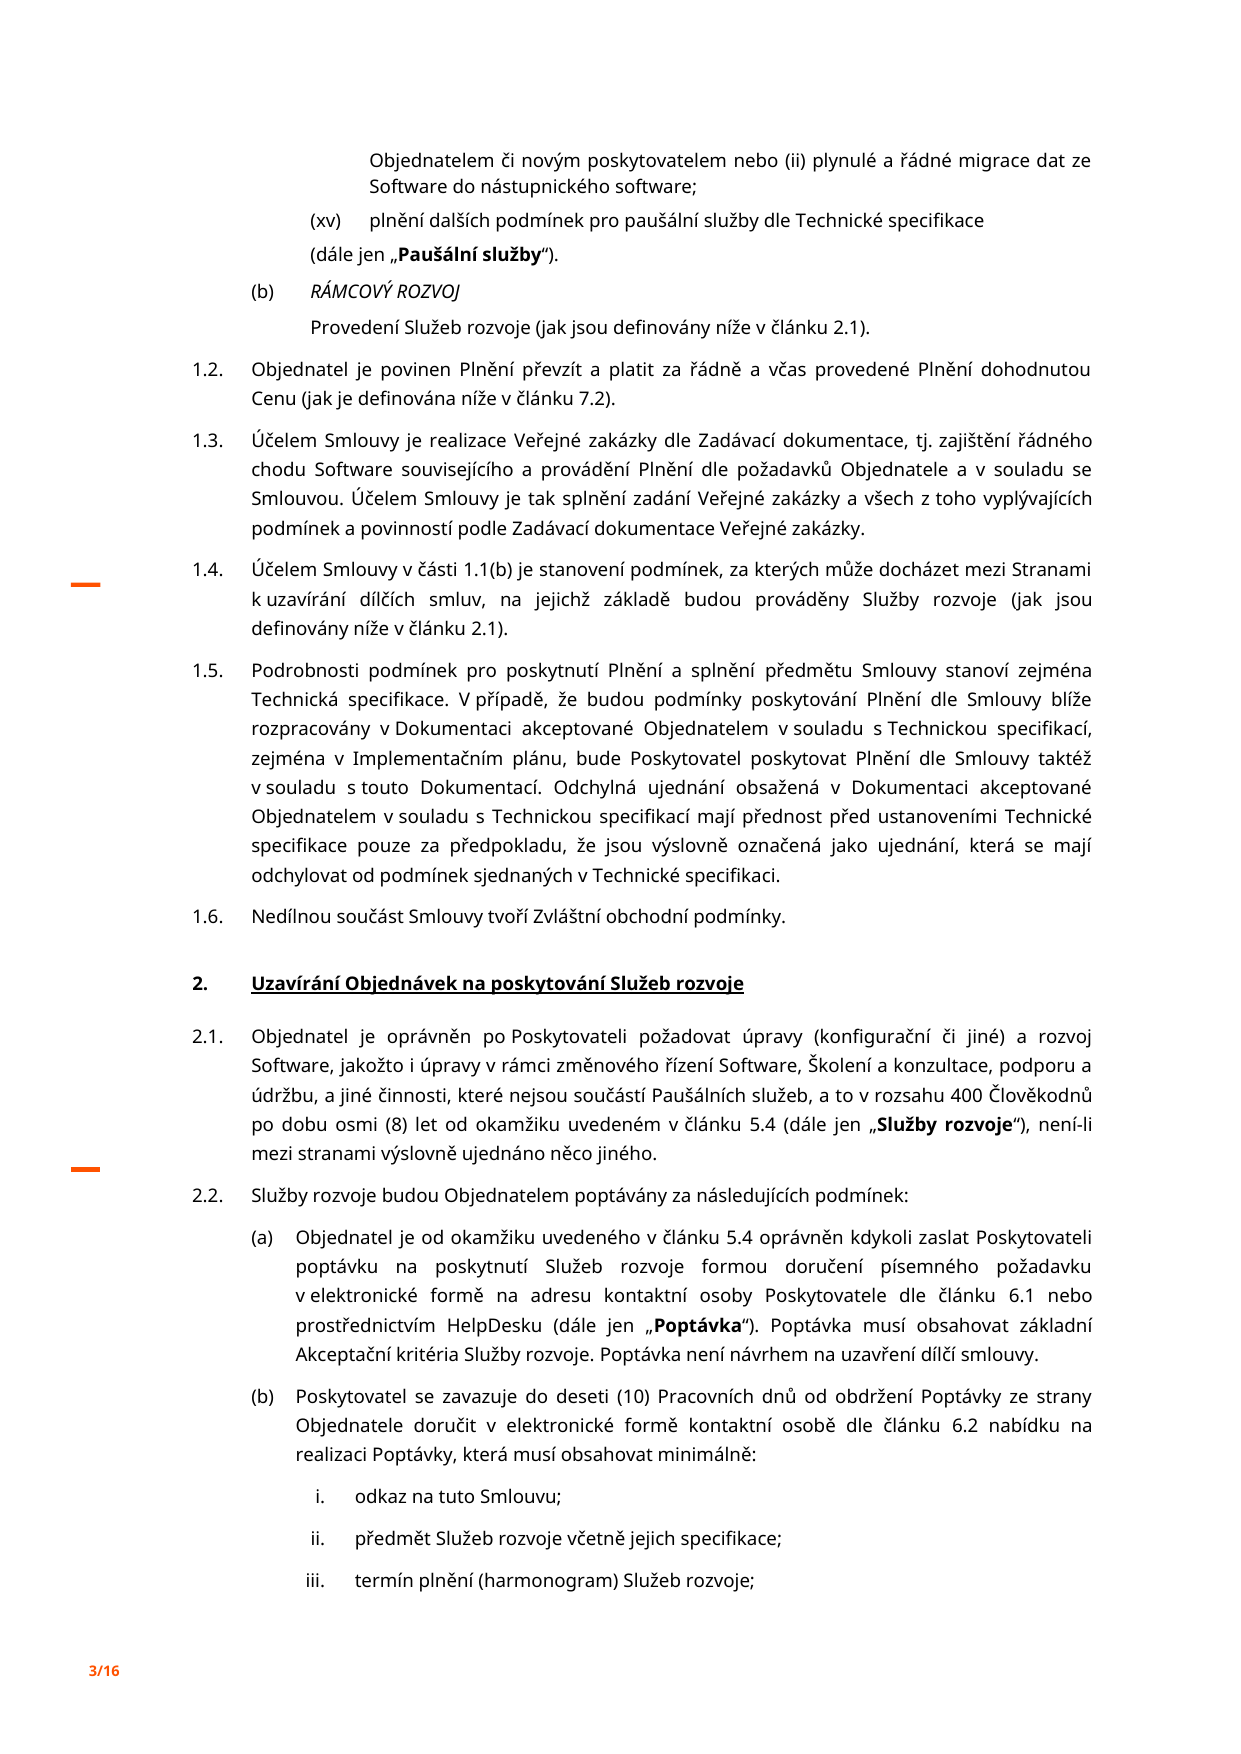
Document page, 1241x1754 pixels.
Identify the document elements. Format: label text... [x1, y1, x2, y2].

text (dále jen „Paušální služby“). [310, 241, 1093, 266]
list plnění dalších podmínek pro paušální služby dle Technické specifikace [310, 207, 1093, 232]
list Objednatel je od okamžiku uvedeného v článku 5.4 oprávněn kdykoli zaslat Poskytovateli poptávku na poskytnutí Služeb rozvoje formou doručení písemného požadavku v elektronické formě na adresu kontaktní osoby Poskytovatele dle článku 6.1 nebo prostřednictvím HelpDesku (dále jen „Poptávka“). Poptávka musí obsahovat základní Akceptační kritéria Služby rozvoje. Poptávka není návrhem na uzavření dílčí smlouvy. [251, 1224, 1093, 1367]
list termín plnění (harmonogram) Služeb rozvoje; [325, 1567, 1093, 1592]
list odkaz na tuto Smlouvu; [325, 1483, 1093, 1509]
list Služby rozvoje budou Objednatelem poptávány za následujících podmínek: [192, 1182, 1093, 1208]
list Objednatel je oprávněn po Poskytovateli požadovat úpravy (konfigurační či jiné) a rozvoj Software, jakožto i úpravy v rámci změnového řízení Software, Školení a konzultace, podporu a údržbu, a jiné činnosti, které nejsou součástí Paušálních služeb, a to v rozsahu 400 Člověkodnů po dobu osmi (8) let od okamžiku uvedeném v článku 5.4 (dále jen „Služby rozvoje“), není-li mezi stranami výslovně ujednáno něco jiného. [192, 1023, 1093, 1166]
list Nedílnou součást Smlouvy tvoří Zvláštní obchodní podmínky. [192, 904, 1093, 929]
subtitle Uzavírání Objednávek na poskytování Služeb rozvoje [192, 971, 1093, 996]
list Účelem Smlouvy je realizace Veřejné zakázky dle Zadávací dokumentace, tj. zajištění řádného chodu Software souvisejícího a provádění Plnění dle požadavků Objednatele a v souladu se Smlouvou. Účelem Smlouvy je tak splnění zadání Veřejné zakázky a všech z toho vyplývajících podmínek a povinností podle Zadávací dokumentace Veřejné zakázky. [192, 427, 1093, 541]
list Rámcový rozvoj [251, 279, 1093, 304]
list předmět Služeb rozvoje včetně jejich specifikace; [325, 1525, 1093, 1551]
list Poskytovatel se zavazuje do deseti (10) Pracovních dnů od obdržení Poptávky ze strany Objednatele doručit v elektronické formě kontaktní osobě dle článku 6.2 nabídku na realizaci Poptávky, která musí obsahovat minimálně: [251, 1383, 1093, 1467]
list Účelem Smlouvy v části 1.1(b) je stanovení podmínek, za kterých může docházet mezi Stranami k uzavírání dílčích smluv, na jejichž základě budou prováděny Služby rozvoje (jak jsou definovány níže v článku 2.1). [192, 557, 1093, 641]
list Podrobnosti podmínek pro poskytnutí Plnění a splnění předmětu Smlouvy stanoví zejména Technická specifikace. V případě, že budou podmínky poskytování Plnění dle Smlouvy blíže rozpracovány v Dokumentaci akceptované Objednatelem v souladu s Technickou specifikací, zejména v Implementačním plánu, bude Poskytovatel poskytovat Plnění dle Smlouvy taktéž v souladu s touto Dokumentací. Odchylná ujednání obsažená v Dokumentaci akceptované Objednatelem v souladu s Technickou specifikací mají přednost před ustanoveními Technické specifikace pouze za předpokladu, že jsou výslovně označená jako ujednání, která se mají odchylovat od podmínek sjednaných v Technické specifikaci. [192, 657, 1093, 887]
list Provedení Služeb rozvoje (jak jsou definovány níže v článku 2.1). [310, 314, 1093, 340]
list Objednatel je povinen Plnění převzít a platit za řádně a včas provedené Plnění dohodnutou Cenu (jak je definována níže v článku 7.2). [192, 356, 1093, 411]
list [310, 148, 1093, 199]
